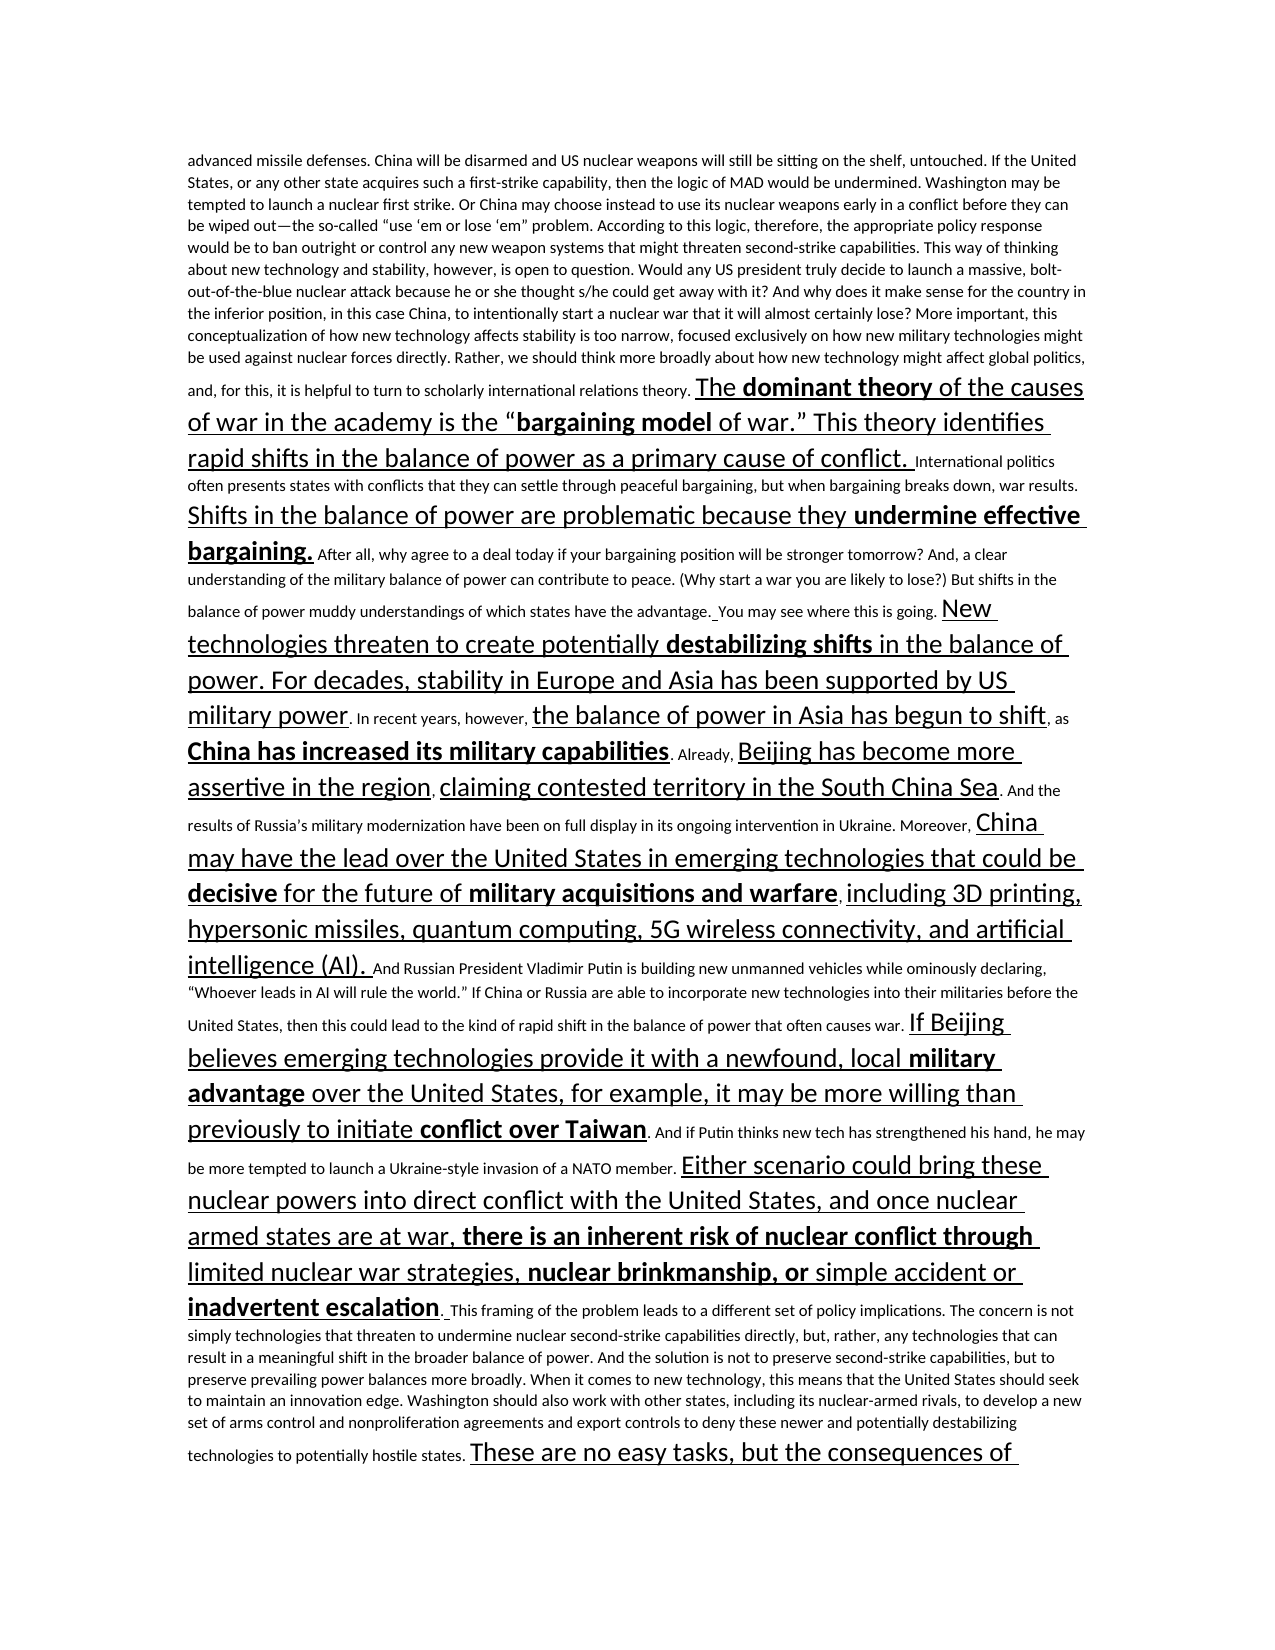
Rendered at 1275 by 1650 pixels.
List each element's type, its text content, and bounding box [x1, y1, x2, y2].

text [187, 150, 1087, 527]
